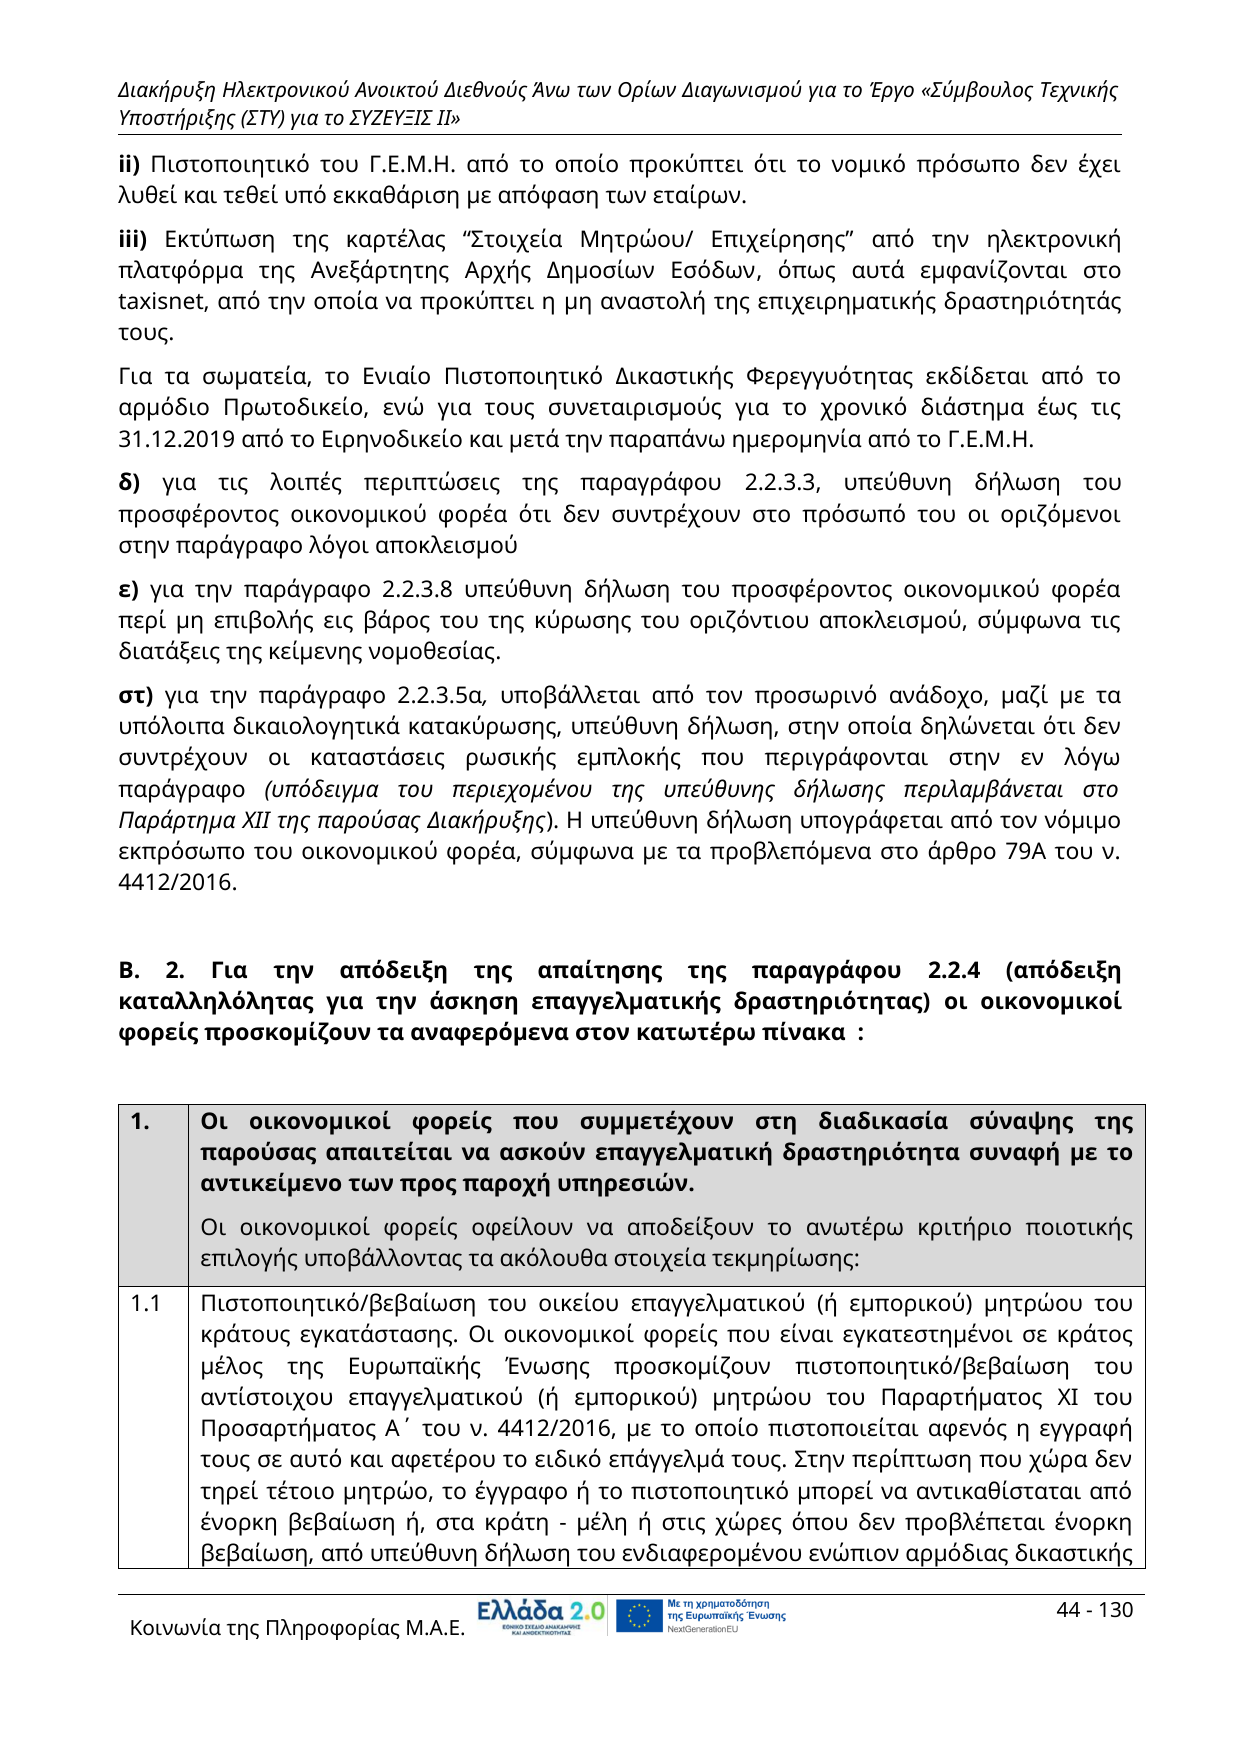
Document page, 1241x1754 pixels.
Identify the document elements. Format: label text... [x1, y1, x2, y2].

picture [476, 1595, 791, 1636]
table_header Οι οικονομικοί φορείς που συμμετέχουν στη διαδικασία σύναψης της παρούσας απαιτείται να ασκούν επαγγελματική δραστηριότητα συναφή με το αντικείμενο των προς παροχή υπηρεσιών. Οι οικονομικοί φορείς οφείλουν να αποδείξουν το ανωτέρω κριτήριο ποιοτικής επιλογής υποβάλλοντας τα ακόλουθα στοιχεία τεκμηρίωσης: [189, 1105, 1145, 1286]
table_cell 1.1 [119, 1287, 188, 1568]
text δ) για τις λοιπές περιπτώσεις της παραγράφου 2.2.3.3, υπεύθυνη δήλωση του προσφέροντος οικονομικού φορέα ότι δεν συντρέχουν στο πρόσωπό του οι οριζόμενοι στην παράγραφο λόγοι αποκλεισμού [118, 466, 1122, 560]
text ii) Πιστοποιητικό του Γ.Ε.Μ.Η. από το οποίο προκύπτει ότι το νομικό πρόσωπο δεν έχει λυθεί και τεθεί υπό εκκαθάριση με απόφαση των εταίρων. [118, 147, 1122, 210]
text iii) Εκτύπωση της καρτέλας “Στοιχεία Μητρώου/ Επιχείρησης” από την ηλεκτρονική πλατφόρμα της Ανεξάρτητης Αρχής Δημοσίων Εσόδων, όπως αυτά εμφανίζονται στο taxisnet, από την οποία να προκύπτει η μη αναστολή της επιχειρηματικής δραστηριότητάς τους. [118, 222, 1122, 347]
text στ) για την παράγραφο 2.2.3.5α, υποβάλλεται από τον προσωρινό ανάδοχο, μαζί με τα υπόλοιπα δικαιολογητικά κατακύρωσης, υπεύθυνη δήλωση, στην οποία δηλώνεται ότι δεν συντρέχουν οι καταστάσεις ρωσικής εμπλοκής που περιγράφονται στην εν λόγω παράγραφο (υπόδειγμα του περιεχομένου της υπεύθυνης δήλωσης περιλαμβάνεται στο Παράρτημα ΧΙΙ της παρούσας Διακήρυξης). Η υπεύθυνη δήλωση υπογράφεται από τον νόμιμο εκπρόσωπο του οικονομικού φορέα, σύμφωνα με τα προβλεπόμενα στο άρθρο 79Α του ν. 4412/2016. [118, 679, 1122, 897]
text B. 2. Για την απόδειξη της απαίτησης της παραγράφου 2.2.4 (απόδειξη καταλληλόλητας για την άσκηση επαγγελματικής δραστηριότητας) οι οικονομικοί φορείς προσκομίζουν τα αναφερόμενα στον κατωτέρω πίνακα : [118, 954, 1122, 1047]
text Για τα σωματεία, το Ενιαίο Πιστοποιητικό Δικαστικής Φερεγγυότητας εκδίδεται από το αρμόδιο Πρωτοδικείο, ενώ για τους συνεταιρισμούς για το χρονικό διάστημα έως τις 31.12.2019 από το Ειρηνοδικείο και μετά την παραπάνω ημερομηνία από το Γ.Ε.Μ.Η. [118, 360, 1122, 454]
text ε) για την παράγραφο 2.2.3.8 υπεύθυνη δήλωση του προσφέροντος οικονομικού φορέα περί μη επιβολής εις βάρος του της κύρωσης του οριζόντιου αποκλεισμού, σύμφωνα τις διατάξεις της κείμενης νομοθεσίας. [118, 572, 1122, 666]
table_header 1. [119, 1105, 188, 1286]
